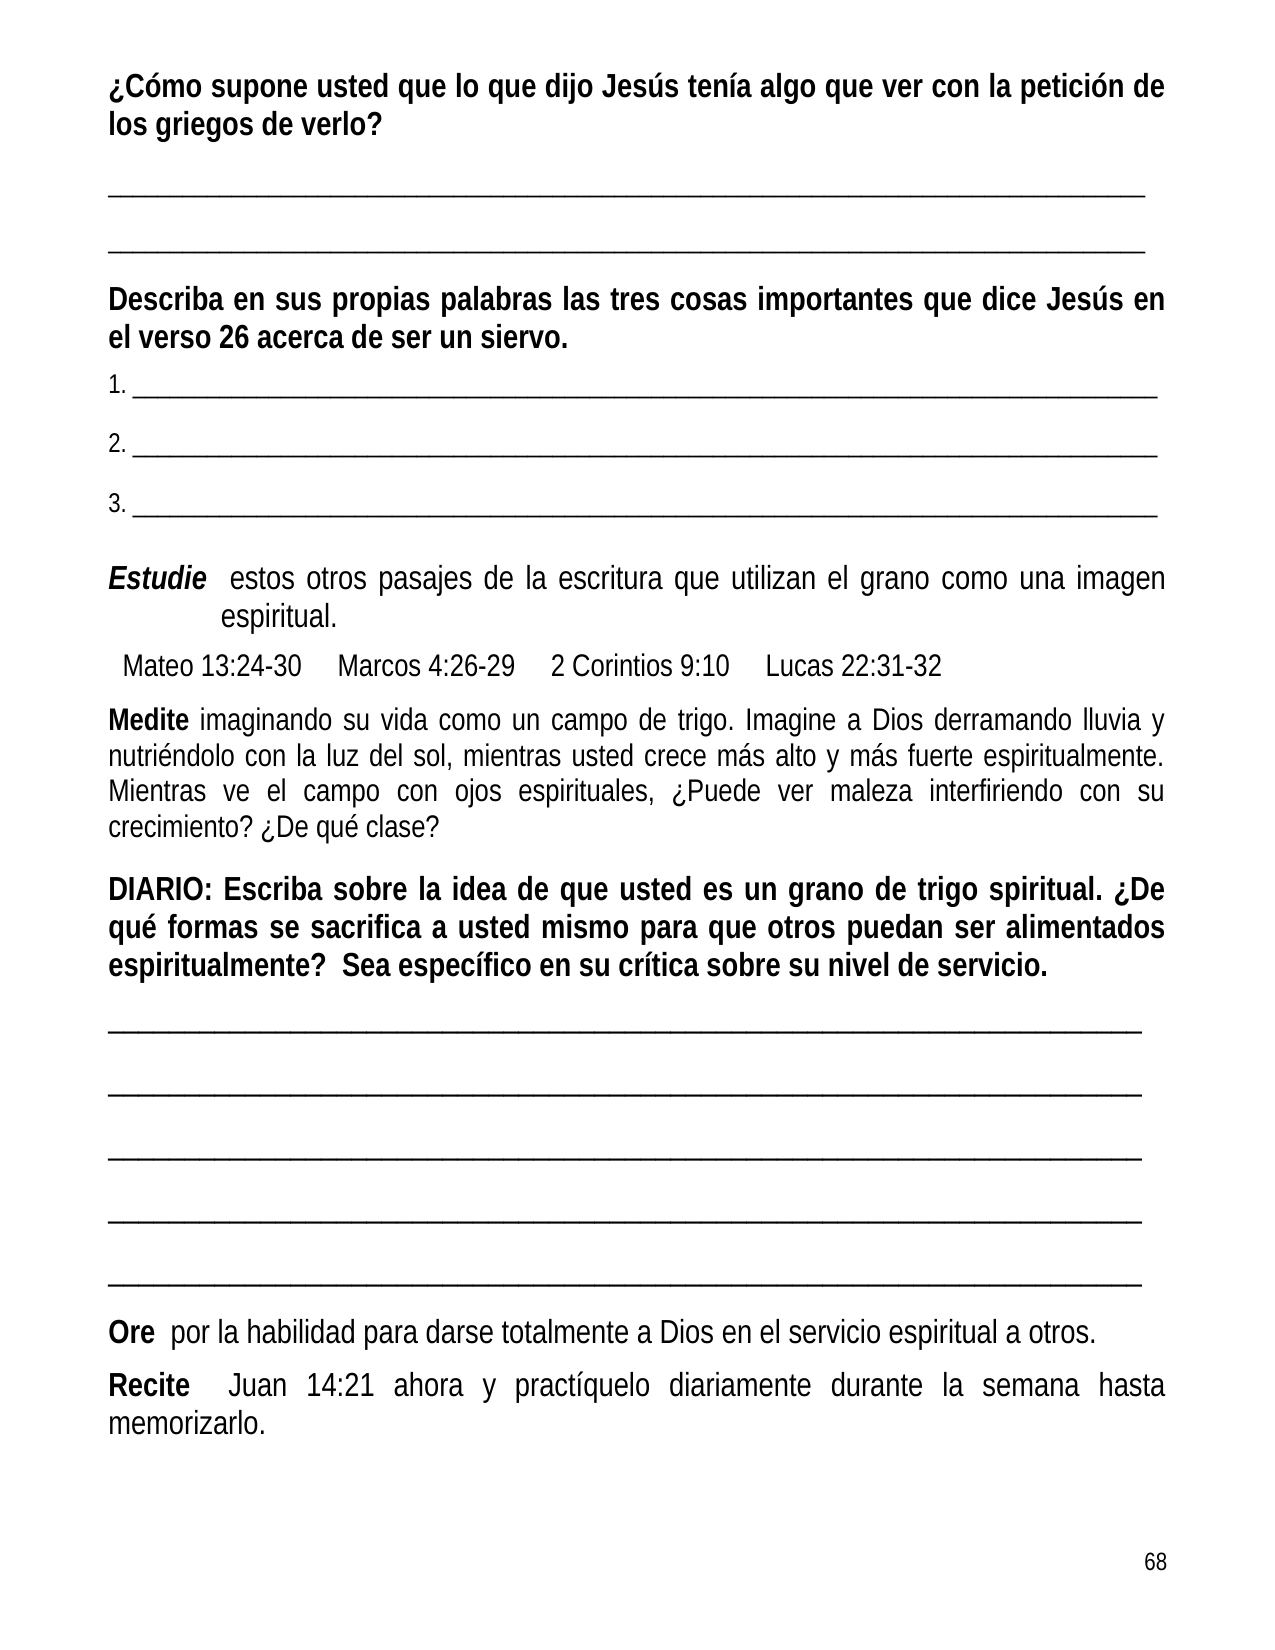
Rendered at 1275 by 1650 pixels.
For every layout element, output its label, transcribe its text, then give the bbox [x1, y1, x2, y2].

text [108, 167, 1167, 198]
text ____________________________________________________________________ [108, 1186, 1167, 1224]
text 2. ___________________________________________________________________________________ [108, 428, 1167, 459]
text Describa en sus propias palabras las tres cosas importantes que dice Jesús en el verso 26 acerca de ser un siervo. [108, 279, 1167, 356]
text 3. ___________________________________________________________________________________ [108, 487, 1167, 518]
text Estudie estos otros pasajes de la escritura que utilizan el grano como una imagen espiritual. [108, 558, 1167, 635]
text ____________________________________________________________________ [108, 1249, 1167, 1288]
text ____________________________________________________________________ [108, 996, 1167, 1035]
text 1. ___________________________________________________________________________________ [108, 368, 1167, 399]
text ____________________________________________________________________________________ [108, 223, 1167, 254]
text ____________________________________________________________________ [108, 1123, 1167, 1161]
text Mateo 13:24-30 Marcos 4:26-29 2 Corintios 9:10 Lucas 22:31-32 [108, 647, 1167, 683]
text ¿Cómo supone usted que lo que dijo Jesús tenía algo que ver con la petición de los griegos de verlo? [108, 66, 1167, 142]
text Medite imaginando su vida como un campo de trigo. Imagine a Dios derramando lluvia y nutriéndolo con la luz del sol, mientras usted crece más alto y más fuerte espiritualmente. Mientras ve el campo con ojos espirituales, ¿Puede ver maleza interfiriendo con su crecimiento? ¿De qué clase? [108, 701, 1167, 844]
text ____________________________________________________________________ [108, 1060, 1167, 1098]
text DIARIO: Escriba sobre la idea de que usted es un grano de trigo spiritual. ¿De qué formas se sacrifica a usted mismo para que otros puedan ser alimentados espiritualmente? Sea específico en su crítica sobre su nivel de servicio. [108, 869, 1167, 984]
text Recite Juan 14:21 ahora y practíquelo diariamente durante la semana hasta memorizarlo. [108, 1365, 1167, 1442]
text Ore por la habilidad para darse totalmente a Dios en el servicio espiritual a otros. [108, 1313, 1167, 1351]
